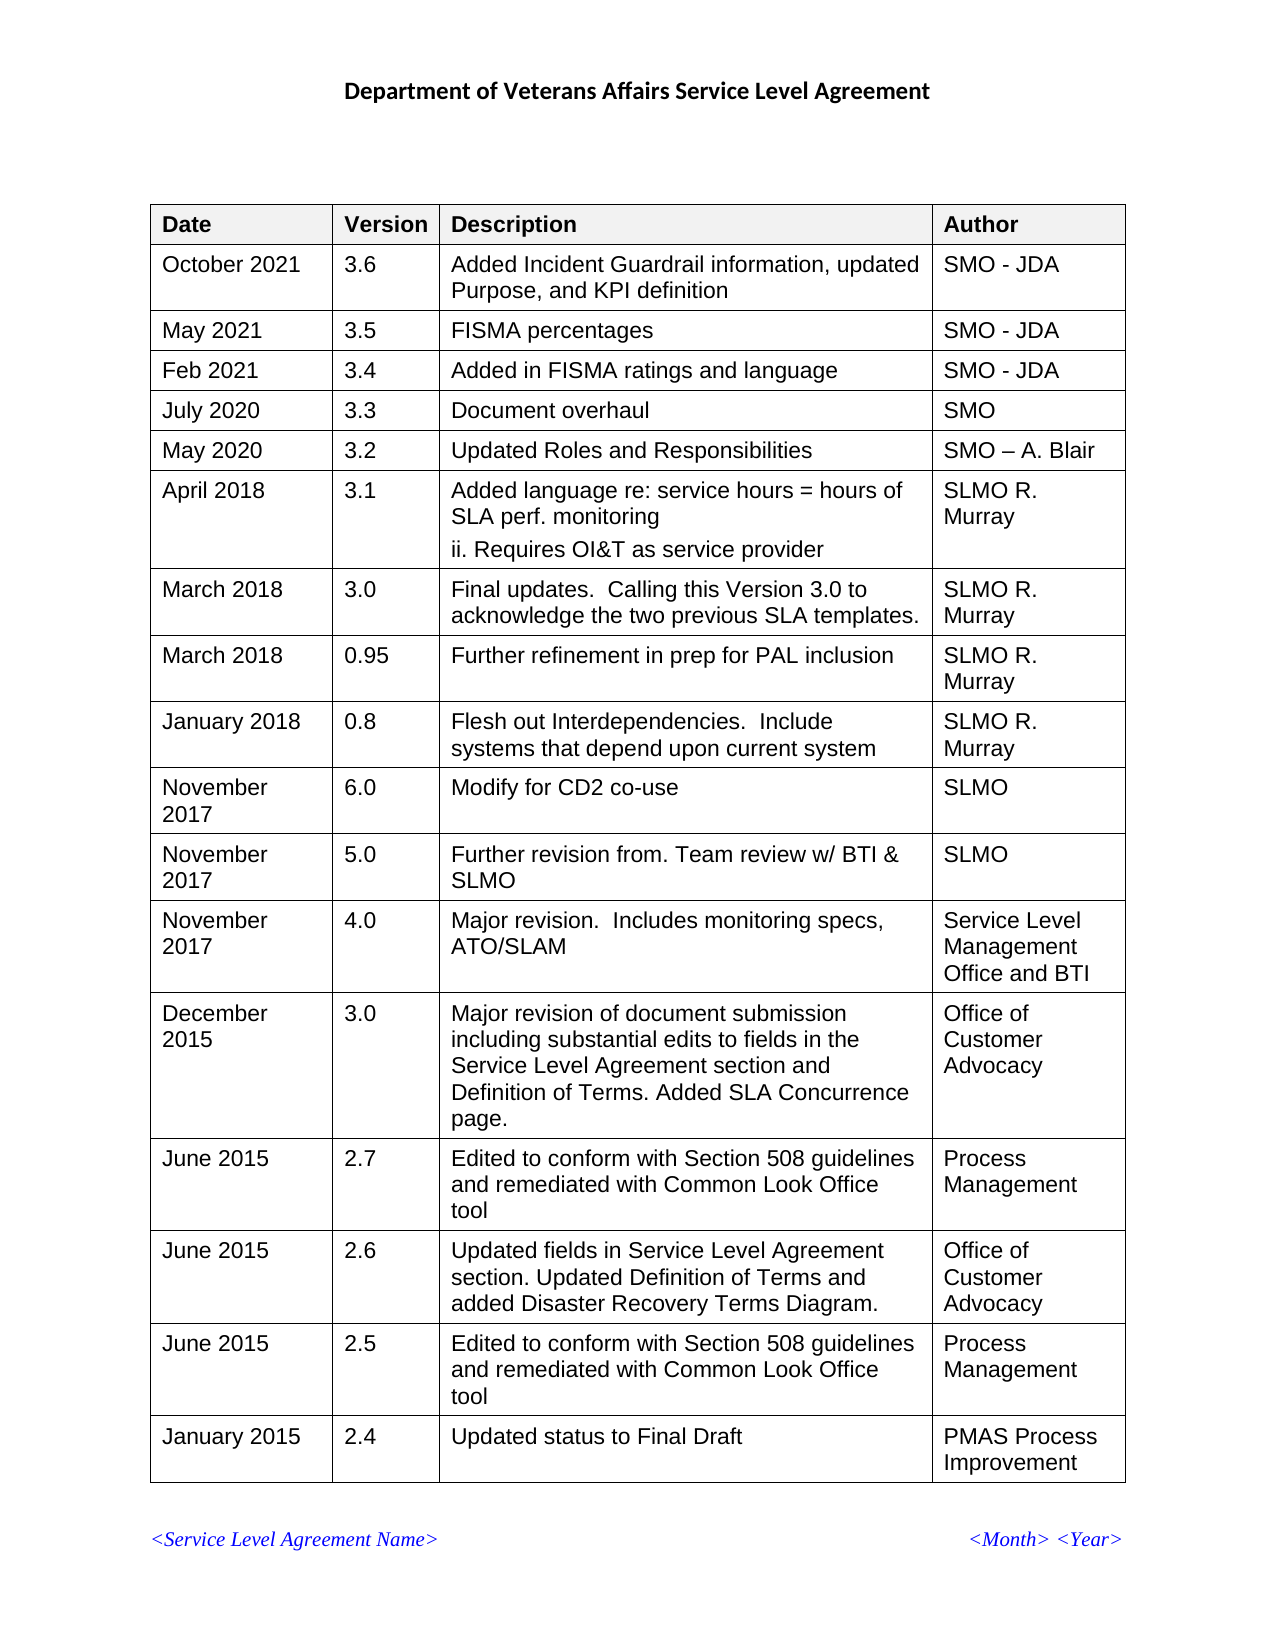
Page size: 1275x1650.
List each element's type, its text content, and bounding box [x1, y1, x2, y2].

table_cell Office of Customer Advocacy [933, 993, 1125, 1137]
table_header Version [333, 205, 439, 244]
table_cell Process Management [933, 1139, 1125, 1230]
table_cell 5.0 [333, 834, 439, 899]
table_cell Process Management [933, 1324, 1125, 1415]
table_cell SMO - JDA [933, 245, 1125, 310]
table_cell Edited to conform with Section 508 guidelines and remediated with Common Look Office tool [440, 1139, 932, 1230]
table_cell January 2015 [151, 1416, 332, 1482]
table_cell 6.0 [333, 768, 439, 833]
table_cell 3.2 [333, 431, 439, 469]
table_header Date [151, 205, 332, 244]
table_cell March 2018 [151, 636, 332, 701]
table_cell Document overhaul [440, 391, 932, 429]
table_cell Major revision of document submission including substantial edits to fields in the Service Level Agreement section and Definition of Terms. Added SLA Concurrence page. [440, 993, 932, 1137]
table_cell SLMO R. Murray [933, 471, 1125, 568]
table_cell PMAS Process Improvement [933, 1416, 1125, 1482]
table_cell 0.8 [333, 702, 439, 767]
table_cell December 2015 [151, 993, 332, 1137]
table_cell 3.1 [333, 471, 439, 568]
table_cell 3.5 [333, 311, 439, 350]
table_cell Updated fields in Service Level Agreement section. Updated Definition of Terms and added Disaster Recovery Terms Diagram. [440, 1231, 932, 1323]
table_cell Office of Customer Advocacy [933, 1231, 1125, 1323]
table_cell Feb 2021 [151, 351, 332, 390]
table_cell Flesh out Interdependencies. Include systems that depend upon current system [440, 702, 932, 767]
table_cell November 2017 [151, 768, 332, 833]
table_cell SLMO R. Murray [933, 636, 1125, 701]
table_cell Added in FISMA ratings and language [440, 351, 932, 390]
table_cell SMO - JDA [933, 311, 1125, 350]
table_cell Further revision from. Team review w/ BTI & SLMO [440, 834, 932, 899]
table_cell SLMO R. Murray [933, 569, 1125, 634]
table_cell SLMO R. Murray [933, 702, 1125, 767]
table_cell SMO - JDA [933, 351, 1125, 390]
table_cell Updated status to Final Draft [440, 1416, 932, 1482]
table_cell SLMO [933, 768, 1125, 833]
table_cell 2.4 [333, 1416, 439, 1482]
table_header Description [440, 205, 932, 244]
table_header Author [933, 205, 1125, 244]
table_cell SMO – A. Blair [933, 431, 1125, 469]
table_cell 3.3 [333, 391, 439, 429]
table_cell FISMA percentages [440, 311, 932, 350]
table_cell Service Level Management Office and BTI [933, 901, 1125, 992]
table_cell Added language re: service hours = hours of SLA perf. monitoring ii. Requires OI&T as service provider [440, 471, 932, 568]
table_cell Modify for CD2 co-use [440, 768, 932, 833]
table_cell June 2015 [151, 1324, 332, 1415]
table_cell March 2018 [151, 569, 332, 634]
table_cell October 2021 [151, 245, 332, 310]
table_cell 3.0 [333, 569, 439, 634]
table_cell May 2021 [151, 311, 332, 350]
table_cell November 2017 [151, 834, 332, 899]
table_cell July 2020 [151, 391, 332, 429]
table_cell June 2015 [151, 1231, 332, 1323]
table_cell 4.0 [333, 901, 439, 992]
table_cell Final updates. Calling this Version 3.0 to acknowledge the two previous SLA templates. [440, 569, 932, 634]
table_cell Updated Roles and Responsibilities [440, 431, 932, 469]
table_cell 3.4 [333, 351, 439, 390]
table_cell Major revision. Includes monitoring specs, ATO/SLAM [440, 901, 932, 992]
table_cell January 2018 [151, 702, 332, 767]
table_cell SLMO [933, 834, 1125, 899]
table_cell 3.6 [333, 245, 439, 310]
table_cell Further refinement in prep for PAL inclusion [440, 636, 932, 701]
table_cell 3.0 [333, 993, 439, 1137]
table_cell May 2020 [151, 431, 332, 469]
table_cell SMO [933, 391, 1125, 429]
table_cell 2.6 [333, 1231, 439, 1323]
table_cell November 2017 [151, 901, 332, 992]
table_cell 2.5 [333, 1324, 439, 1415]
table_cell Added Incident Guardrail information, updated Purpose, and KPI definition [440, 245, 932, 310]
table_cell 2.7 [333, 1139, 439, 1230]
table_cell 0.95 [333, 636, 439, 701]
table_cell June 2015 [151, 1139, 332, 1230]
table_cell April 2018 [151, 471, 332, 568]
table_cell Edited to conform with Section 508 guidelines and remediated with Common Look Office tool [440, 1324, 932, 1415]
